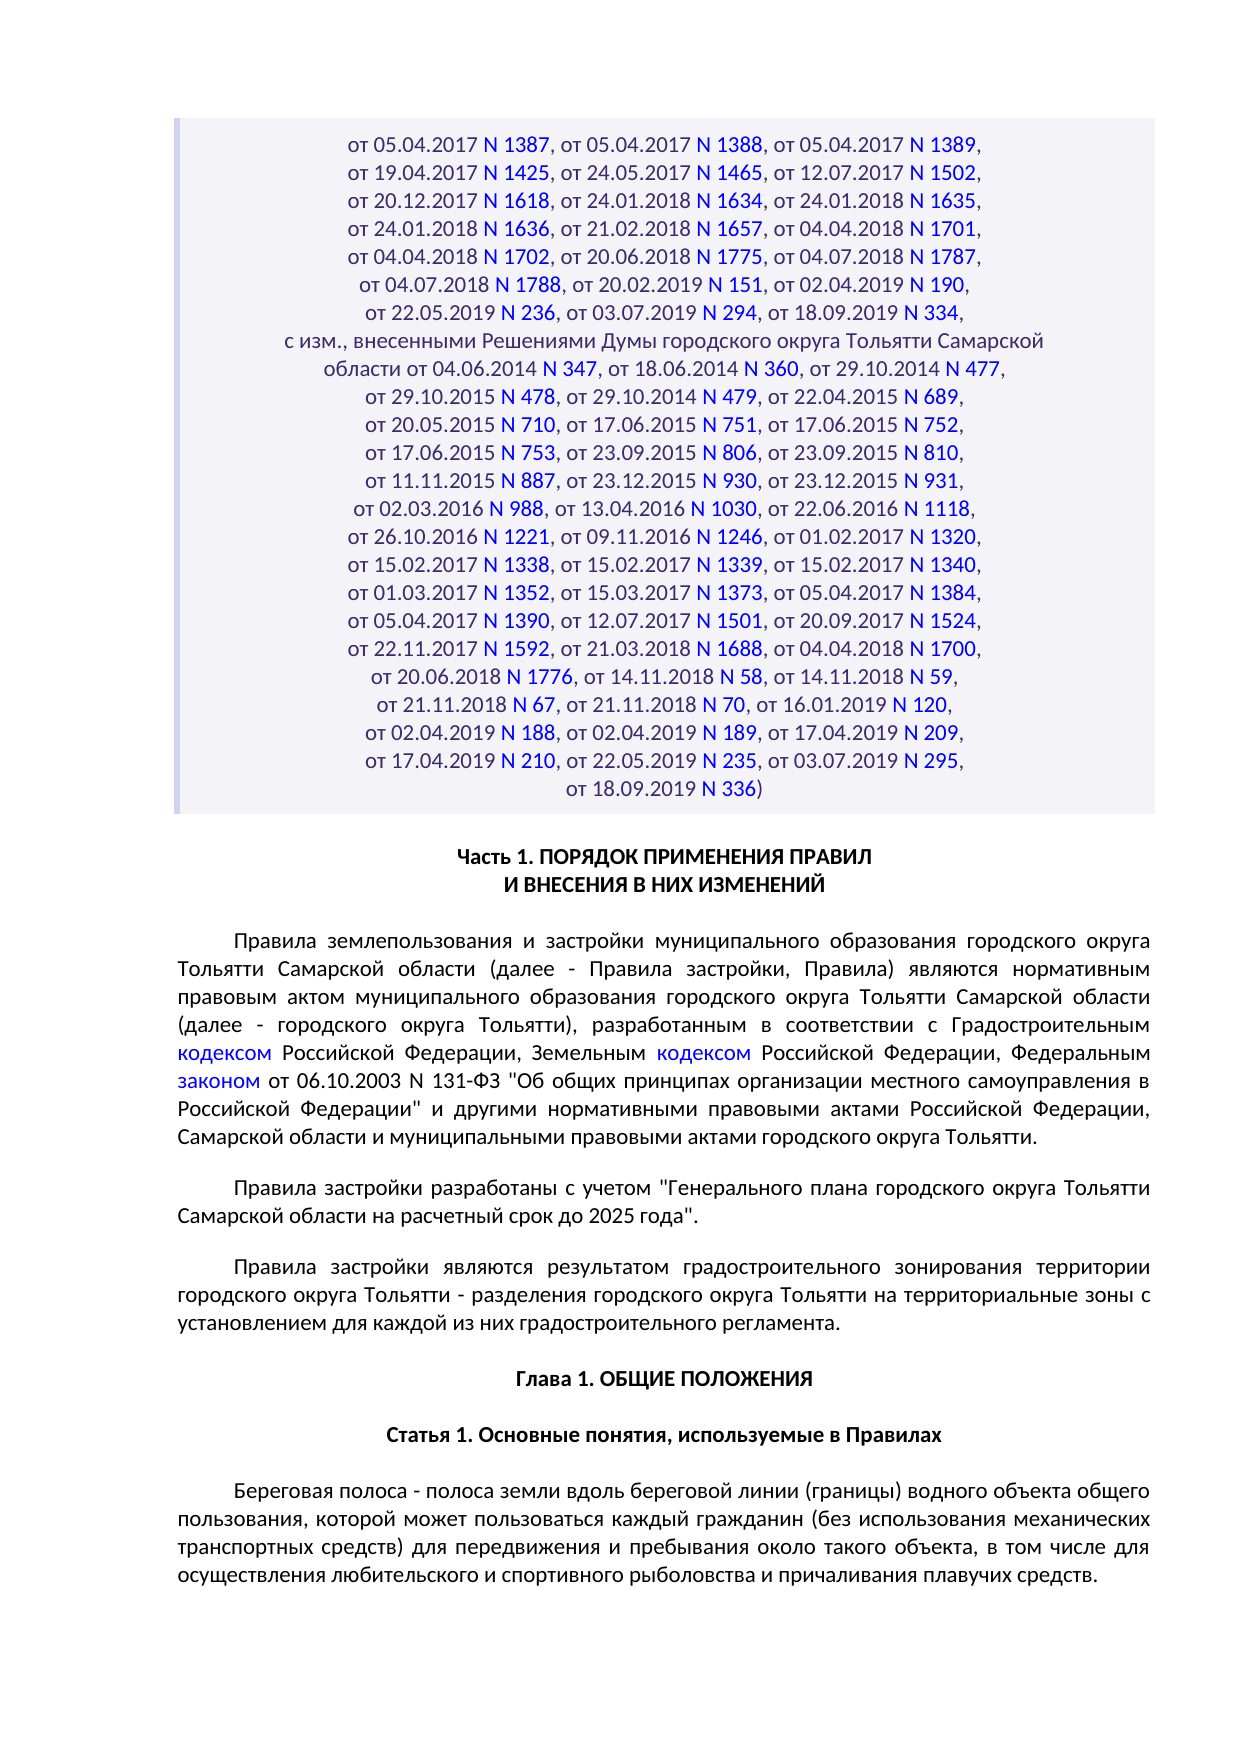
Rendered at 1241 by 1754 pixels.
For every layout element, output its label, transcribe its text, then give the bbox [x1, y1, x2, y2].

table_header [180, 118, 1149, 814]
title И ВНЕСЕНИЯ В НИХ ИЗМЕНЕНИЙ [177, 870, 1152, 898]
title Глава 1. ОБЩИЕ ПОЛОЖЕНИЯ [177, 1364, 1152, 1392]
text Правила застройки разработаны с учетом "Генерального плана городского округа Тольятти Самарской области на расчетный срок до 2025 года". [177, 1173, 1152, 1229]
text Правила застройки являются результатом градостроительного зонирования территории городского округа Тольятти - разделения городского округа Тольятти на территориальные зоны с установлением для каждой из них градостроительного регламента. [177, 1252, 1152, 1336]
text Береговая полоса - полоса земли вдоль береговой линии (границы) водного объекта общего пользования, которой может пользоваться каждый гражданин (без использования механических транспортных средств) для передвижения и пребывания около такого объекта, в том числе для осуществления любительского и спортивного рыболовства и причаливания плавучих средств. [177, 1476, 1152, 1588]
title Часть 1. ПОРЯДОК ПРИМЕНЕНИЯ ПРАВИЛ [177, 842, 1152, 870]
text Правила землепользования и застройки муниципального образования городского округа Тольятти Самарской области (далее - Правила застройки, Правила) являются нормативным правовым актом муниципального образования городского округа Тольятти Самарской области (далее - городского округа Тольятти), разработанным в соответствии с Градостроительным кодексом Российской Федерации, Земельным кодексом Российской Федерации, Федеральным законом от 06.10.2003 N 131-ФЗ "Об общих принципах организации местного самоуправления в Российской Федерации" и другими нормативными правовыми актами Российской Федерации, Самарской области и муниципальными правовыми актами городского округа Тольятти. [177, 926, 1152, 1150]
title Статья 1. Основные понятия, используемые в Правилах [177, 1420, 1152, 1448]
